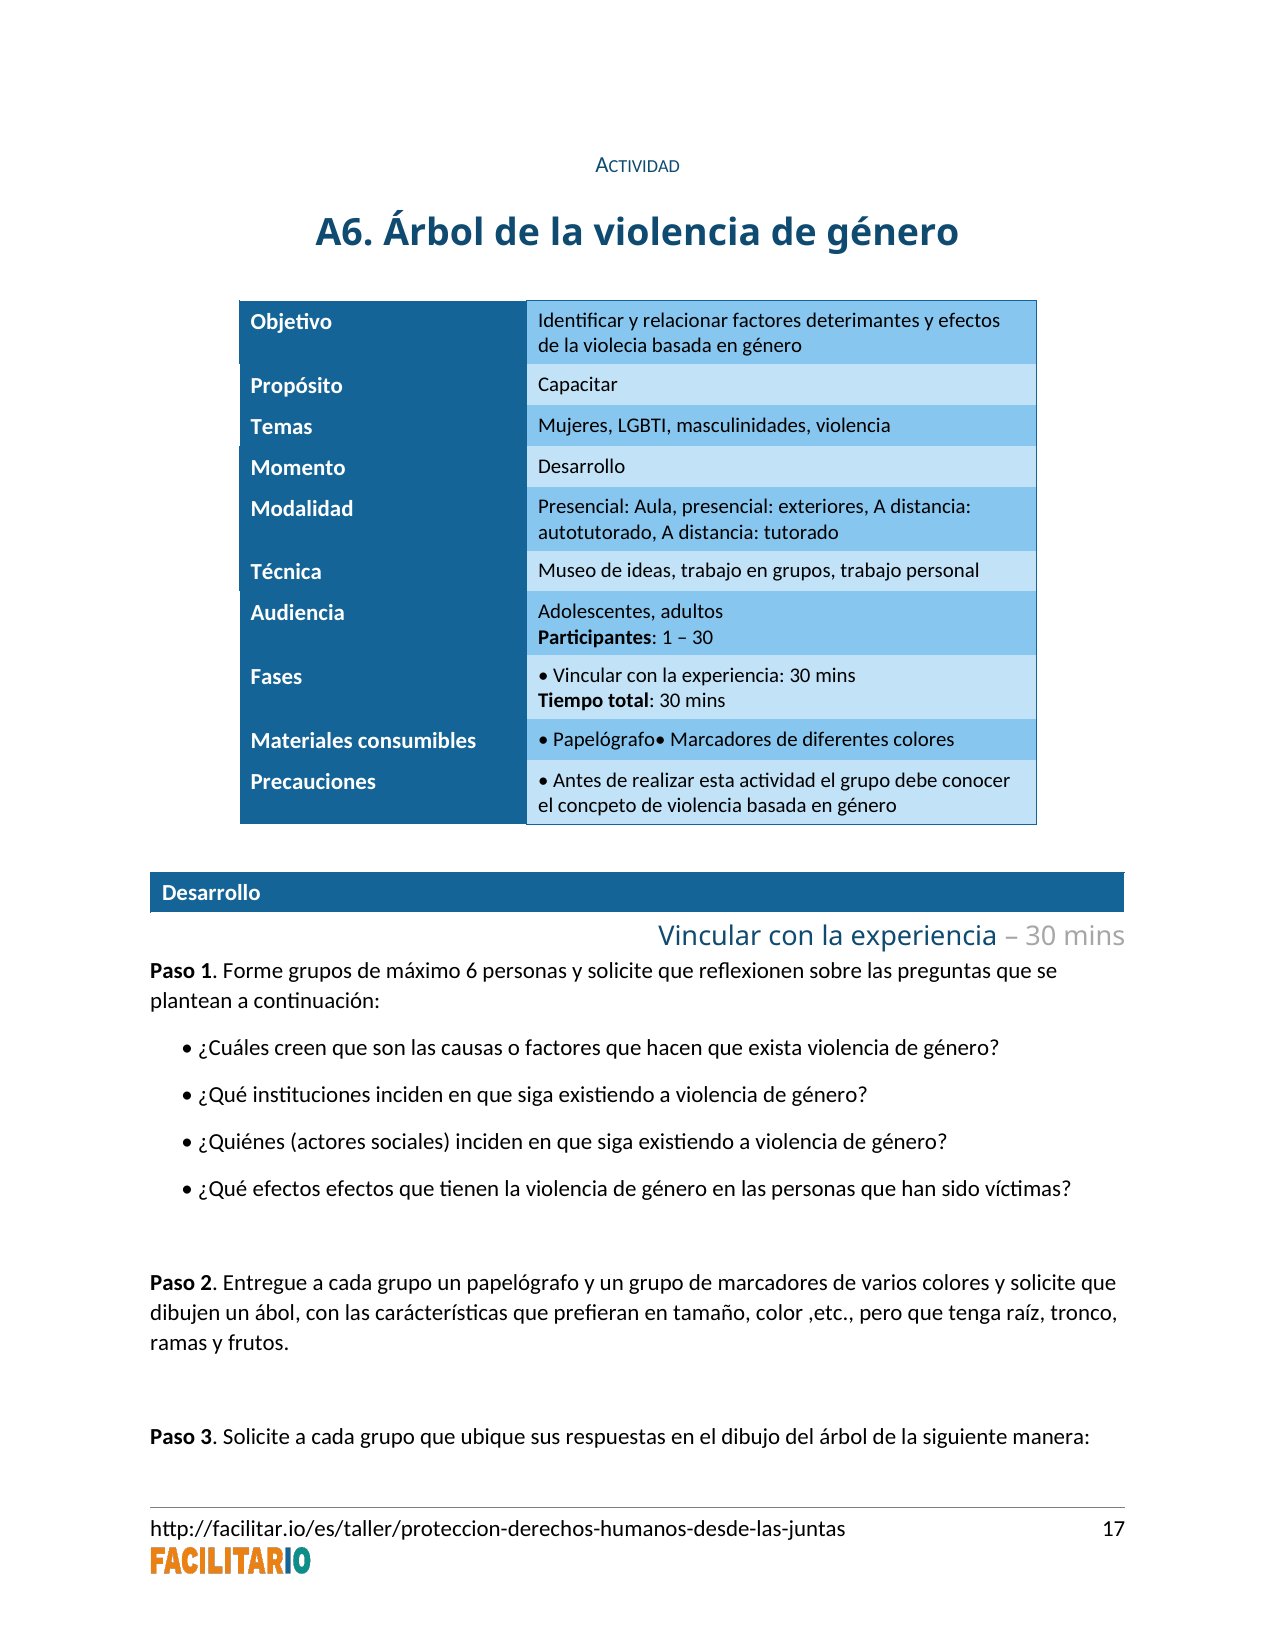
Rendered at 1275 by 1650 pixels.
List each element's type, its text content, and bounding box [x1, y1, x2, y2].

picture [145, 1544, 315, 1576]
table_cell Presencial: Aula, presencial: exteriores, A distancia: autotutorado, A distancia: tutorado [527, 487, 1036, 551]
table_cell Temas [240, 406, 526, 446]
table_cell Mujeres, LGBTI, masculinidades, violencia [527, 405, 1036, 446]
text • ¿Quiénes (actores sociales) inciden en que siga existiendo a violencia de género? [150, 1127, 1125, 1155]
table_header Objetivo [240, 301, 526, 364]
table_cell • Antes de realizar esta actividad el grupo debe conocer el concpeto de violencia basada en género [527, 760, 1036, 824]
table_cell • Vincular con la experiencia: 30 mins Tiempo total: 30 mins [527, 655, 1036, 719]
text • ¿Cuáles creen que son las causas o factores que hacen que exista violencia de género? [150, 1033, 1125, 1062]
text Paso 2. Entregue a cada grupo un papelógrafo y un grupo de marcadores de varios colores y solicite que dibujen un ábol, con las carácterísticas que prefieran en tamaño, color ,etc., pero que tenga raíz, tronco, ramas y frutos. [150, 1268, 1125, 1356]
table_cell Desarrollo [527, 446, 1036, 487]
table_cell • Papelógrafo [527, 719, 1036, 760]
text Paso 3. Solicite a cada grupo que ubique sus respuestas en el dibujo del árbol de la siguiente manera: [150, 1422, 1125, 1450]
table_cell Materiales consumibles [240, 720, 526, 760]
table_cell Fases [240, 656, 526, 719]
text • ¿Qué instituciones inciden en que siga existiendo a violencia de género? [150, 1080, 1125, 1108]
table_cell Capacitar [527, 364, 1036, 405]
table_cell Audiencia [240, 593, 526, 655]
table_cell Modalidad [240, 488, 526, 551]
subtitle A6. Árbol de la violencia de género [150, 205, 1125, 256]
text • ¿Qué efectos efectos que tienen la violencia de género en las personas que han sido víctimas? [150, 1174, 1125, 1202]
table_header Desarrollo [151, 873, 1124, 912]
table_cell Adolescentes, adultos Participantes: 1 – 30 [527, 591, 1036, 655]
text Paso 1. Forme grupos de máximo 6 personas y solicite que reflexionen sobre las preguntas que se plantean a continuación: [150, 956, 1125, 1015]
table_cell Precauciones [240, 761, 526, 824]
text Actividad [150, 150, 1125, 178]
table_header Identificar y relacionar factores deterimantes y efectos de la violecia basada en género [527, 301, 1036, 364]
table_cell Momento [240, 447, 526, 487]
table_cell Técnica [240, 552, 526, 591]
table_cell Museo de ideas, trabajo en grupos, trabajo personal [527, 551, 1036, 591]
subtitle Vincular con la experiencia – 30 mins [150, 917, 1125, 953]
table_cell Propósito [240, 365, 526, 405]
